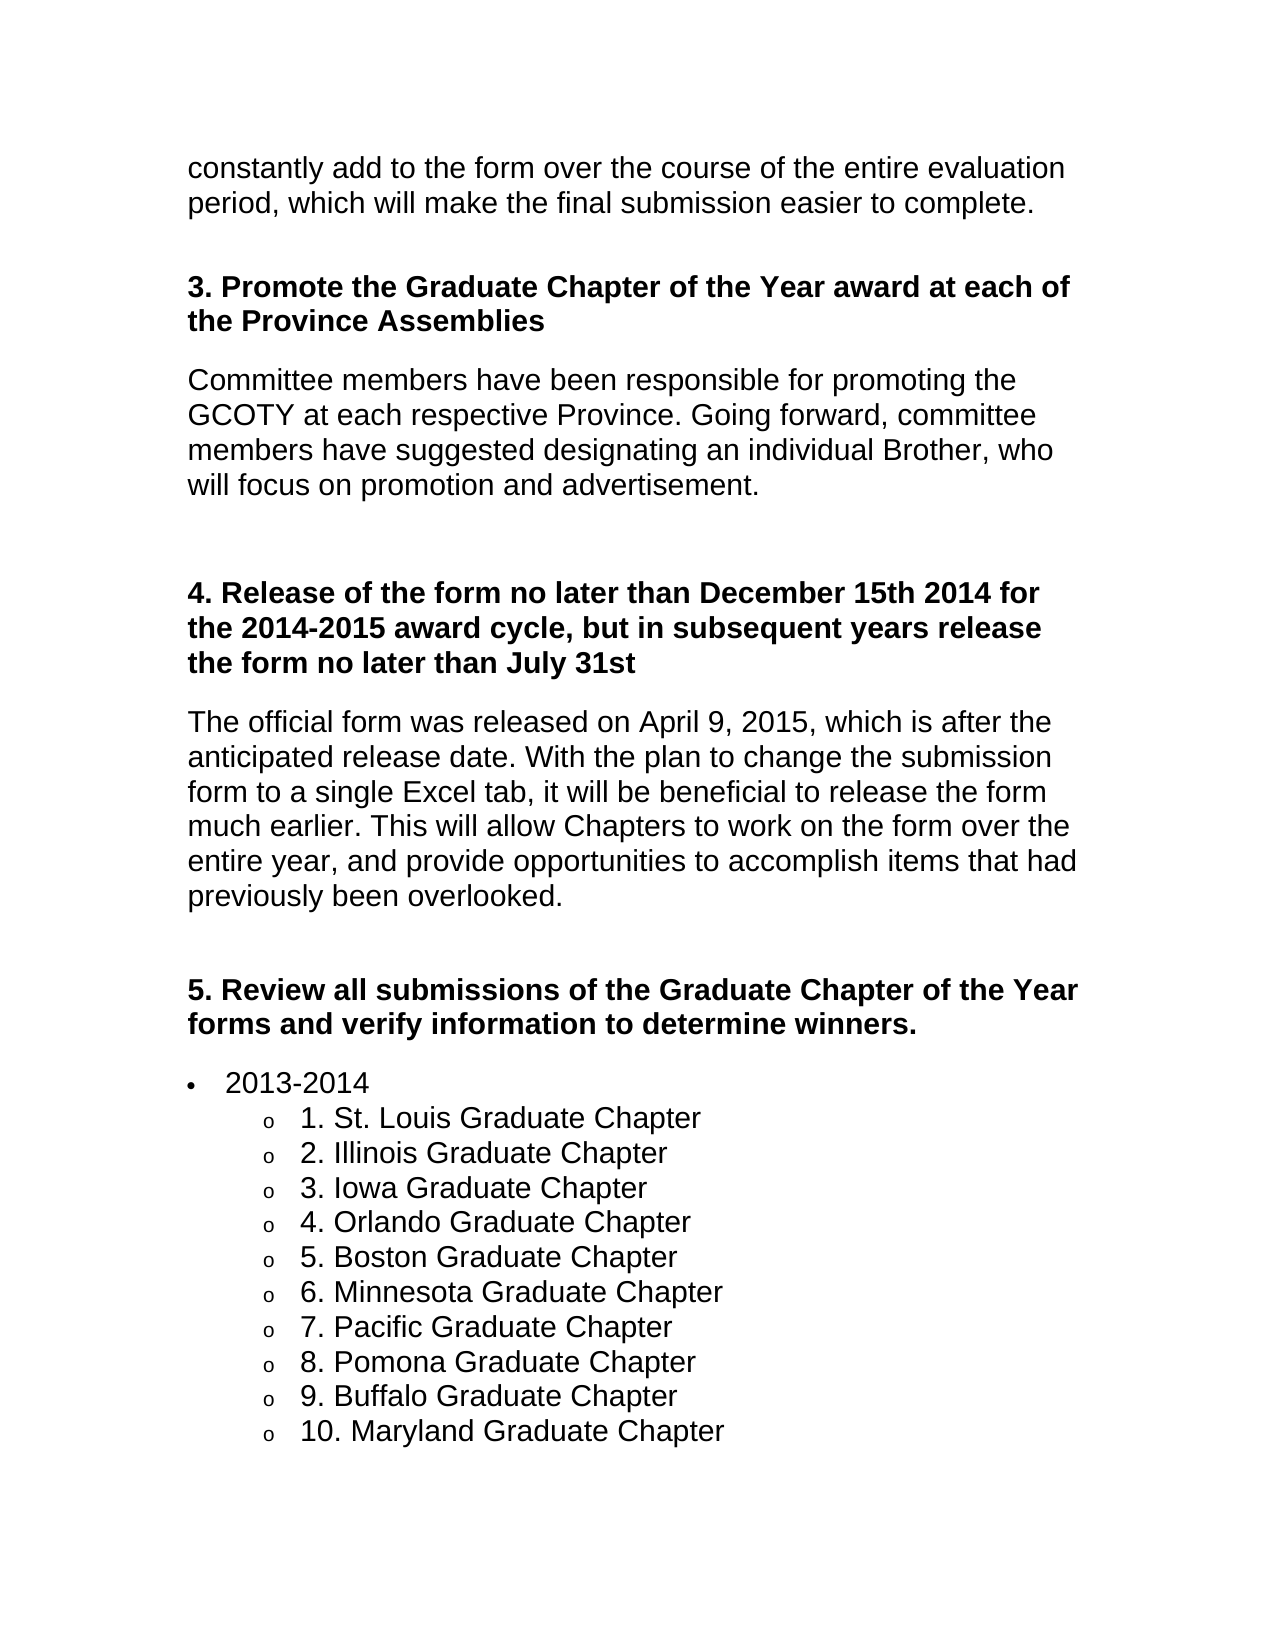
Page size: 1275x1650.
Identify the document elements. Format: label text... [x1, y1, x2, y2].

text Committee members have been responsible for promoting the GCOTY at each respective Province. Going forward, committee members have suggested designating an individual Brother, who will focus on promotion and advertisement. [187, 362, 1087, 501]
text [187, 150, 1087, 219]
list 10. Maryland Graduate Chapter [262, 1413, 1087, 1448]
list 2. Illinois Graduate Chapter [262, 1135, 1087, 1169]
text The official form was released on April 9, 2015, which is after the anticipated release date. With the plan to change the submission form to a single Excel tab, it will be beneficial to release the form much earlier. This will allow Chapters to work on the form over the entire year, and provide opportunities to accomplish items that had previously been overlooked. [187, 704, 1087, 913]
list 2013-2014 [187, 1065, 1087, 1100]
text 3. Promote the Graduate Chapter of the Year award at each of the Province Assemblies [187, 269, 1087, 338]
list 4. Orlando Graduate Chapter [262, 1204, 1087, 1239]
text 4. Release of the form no later than December 15th 2014 for the 2014-2015 award cycle, but in subsequent years release the form no later than July 31st [187, 576, 1087, 680]
list 6. Minnesota Graduate Chapter [262, 1274, 1087, 1309]
list 9. Buffalo Graduate Chapter [262, 1378, 1087, 1413]
list 5. Boston Graduate Chapter [262, 1239, 1087, 1274]
list 3. Iowa Graduate Chapter [262, 1169, 1087, 1204]
list 8. Pomona Graduate Chapter [262, 1343, 1087, 1378]
text 5. Review all submissions of the Graduate Chapter of the Year forms and verify information to determine winners. [187, 972, 1087, 1041]
list 7. Pacific Graduate Chapter [262, 1309, 1087, 1343]
list 1. St. Louis Graduate Chapter [262, 1100, 1087, 1135]
